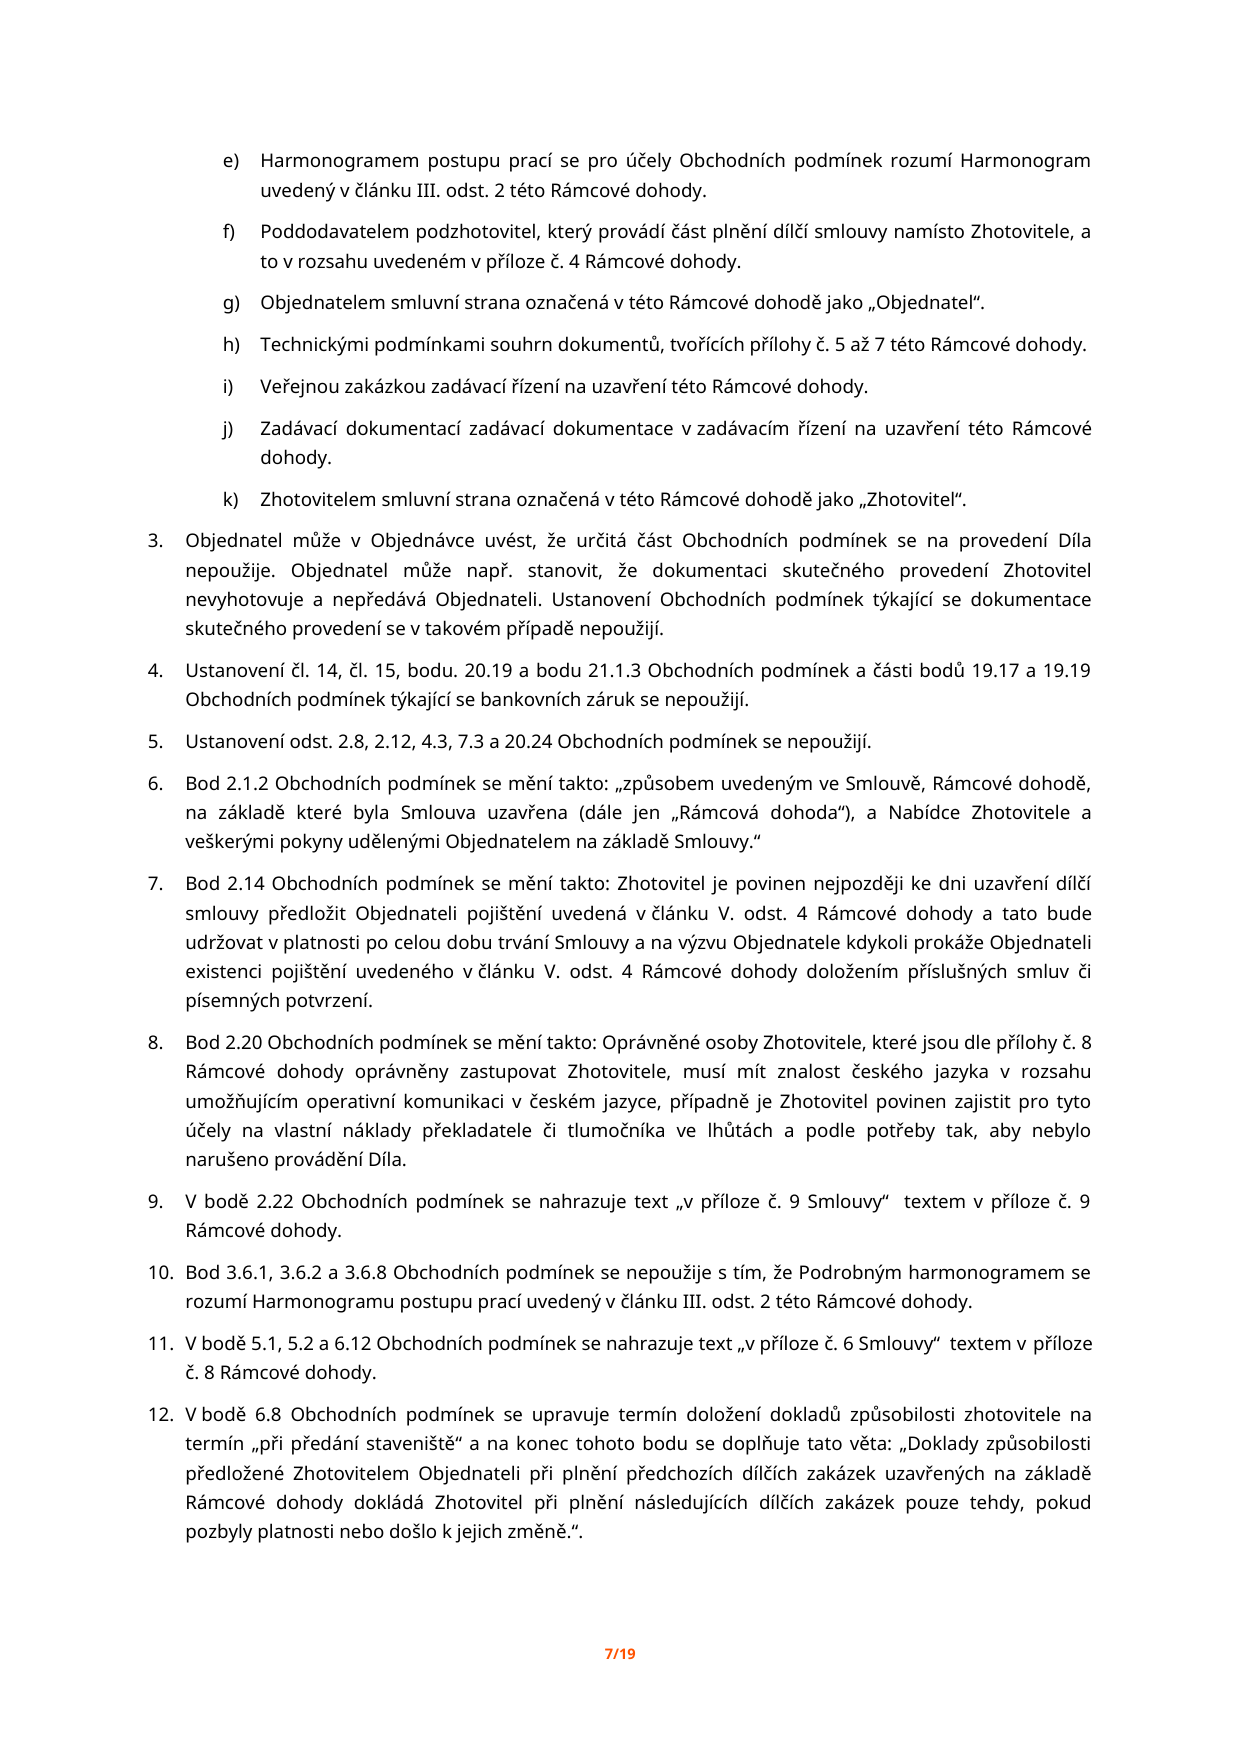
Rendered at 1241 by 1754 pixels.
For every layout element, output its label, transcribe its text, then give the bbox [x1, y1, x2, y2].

list Bod 2.20 Obchodních podmínek se mění takto: Oprávněné osoby Zhotovitele, které jsou dle přílohy č. 8 Rámcové dohody oprávněny zastupovat Zhotovitele, musí mít znalost českého jazyka v rozsahu umožňujícím operativní komunikaci v českém jazyce, případně je Zhotovitel povinen zajistit pro tyto účely na vlastní náklady překladatele či tlumočníka ve lhůtách a podle potřeby tak, aby nebylo narušeno provádění Díla. [148, 1029, 1093, 1172]
list Ustanovení čl. 14, čl. 15, bodu. 20.19 a bodu 21.1.3 Obchodních podmínek a části bodů 19.17 a 19.19 Obchodních podmínek týkající se bankovních záruk se nepoužijí. [148, 657, 1093, 712]
list Objednatelem smluvní strana označená v této Rámcové dohodě jako „Objednatel“. [223, 290, 1093, 315]
list Zhotovitelem smluvní strana označená v této Rámcové dohodě jako „Zhotovitel“. [223, 486, 1093, 512]
list Poddodavatelem podzhotovitel, který provádí část plnění dílčí smlouvy namísto Zhotovitele, a to v rozsahu uvedeném v příloze č. 4 Rámcové dohody. [223, 219, 1093, 273]
list Harmonogramem postupu prací se pro účely Obchodních podmínek rozumí Harmonogram uvedený v článku III. odst. 2 této Rámcové dohody. [223, 148, 1093, 202]
list Objednatel může v Objednávce uvést, že určitá část Obchodních podmínek se na provedení Díla nepoužije. Objednatel může např. stanovit, že dokumentaci skutečného provedení Zhotovitel nevyhotovuje a nepředává Objednateli. Ustanovení Obchodních podmínek týkající se dokumentace skutečného provedení se v takovém případě nepoužijí. [148, 528, 1093, 641]
list Veřejnou zakázkou zadávací řízení na uzavření této Rámcové dohody. [223, 373, 1093, 399]
list Zadávací dokumentací zadávací dokumentace v zadávacím řízení na uzavření této Rámcové dohody. [223, 415, 1093, 470]
list V bodě 6.8 Obchodních podmínek se upravuje termín doložení dokladů způsobilosti zhotovitele na termín „při předání staveniště“ a na konec tohoto bodu se doplňuje tato věta: „Doklady způsobilosti předložené Zhotovitelem Objednateli při plnění předchozích dílčích zakázek uzavřených na základě Rámcové dohody dokládá Zhotovitel při plnění následujících dílčích zakázek pouze tehdy, pokud pozbyly platnosti nebo došlo k jejich změně.“. [148, 1401, 1093, 1544]
list Bod 2.1.2 Obchodních podmínek se mění takto: „způsobem uvedeným ve Smlouvě, Rámcové dohodě, na základě které byla Smlouva uzavřena (dále jen „Rámcová dohoda“), a Nabídce Zhotovitele a veškerými pokyny udělenými Objednatelem na základě Smlouvy.“ [148, 770, 1093, 854]
list Bod 2.14 Obchodních podmínek se mění takto: Zhotovitel je povinen nejpozději ke dni uzavření dílčí smlouvy předložit Objednateli pojištění uvedená v článku V. odst. 4 Rámcové dohody a tato bude udržovat v platnosti po celou dobu trvání Smlouvy a na výzvu Objednatele kdykoli prokáže Objednateli existenci pojištění uvedeného v článku V. odst. 4 Rámcové dohody doložením příslušných smluv či písemných potvrzení. [148, 871, 1093, 1013]
list V bodě 2.22 Obchodních podmínek se nahrazuje text „v příloze č. 9 Smlouvy“ textem v příloze č. 9 Rámcové dohody. [148, 1188, 1093, 1243]
list Bod 3.6.1, 3.6.2 a 3.6.8 Obchodních podmínek se nepoužije s tím, že Podrobným harmonogramem se rozumí Harmonogramu postupu prací uvedený v článku III. odst. 2 této Rámcové dohody. [148, 1259, 1093, 1314]
list Technickými podmínkami souhrn dokumentů, tvořících přílohy č. 5 až 7 této Rámcové dohody. [223, 331, 1093, 357]
list V bodě 5.1, 5.2 a 6.12 Obchodních podmínek se nahrazuje text „v příloze č. 6 Smlouvy“ textem v příloze č. 8 Rámcové dohody. [148, 1330, 1093, 1385]
list Ustanovení odst. 2.8, 2.12, 4.3, 7.3 a 20.24 Obchodních podmínek se nepoužijí. [148, 728, 1093, 754]
